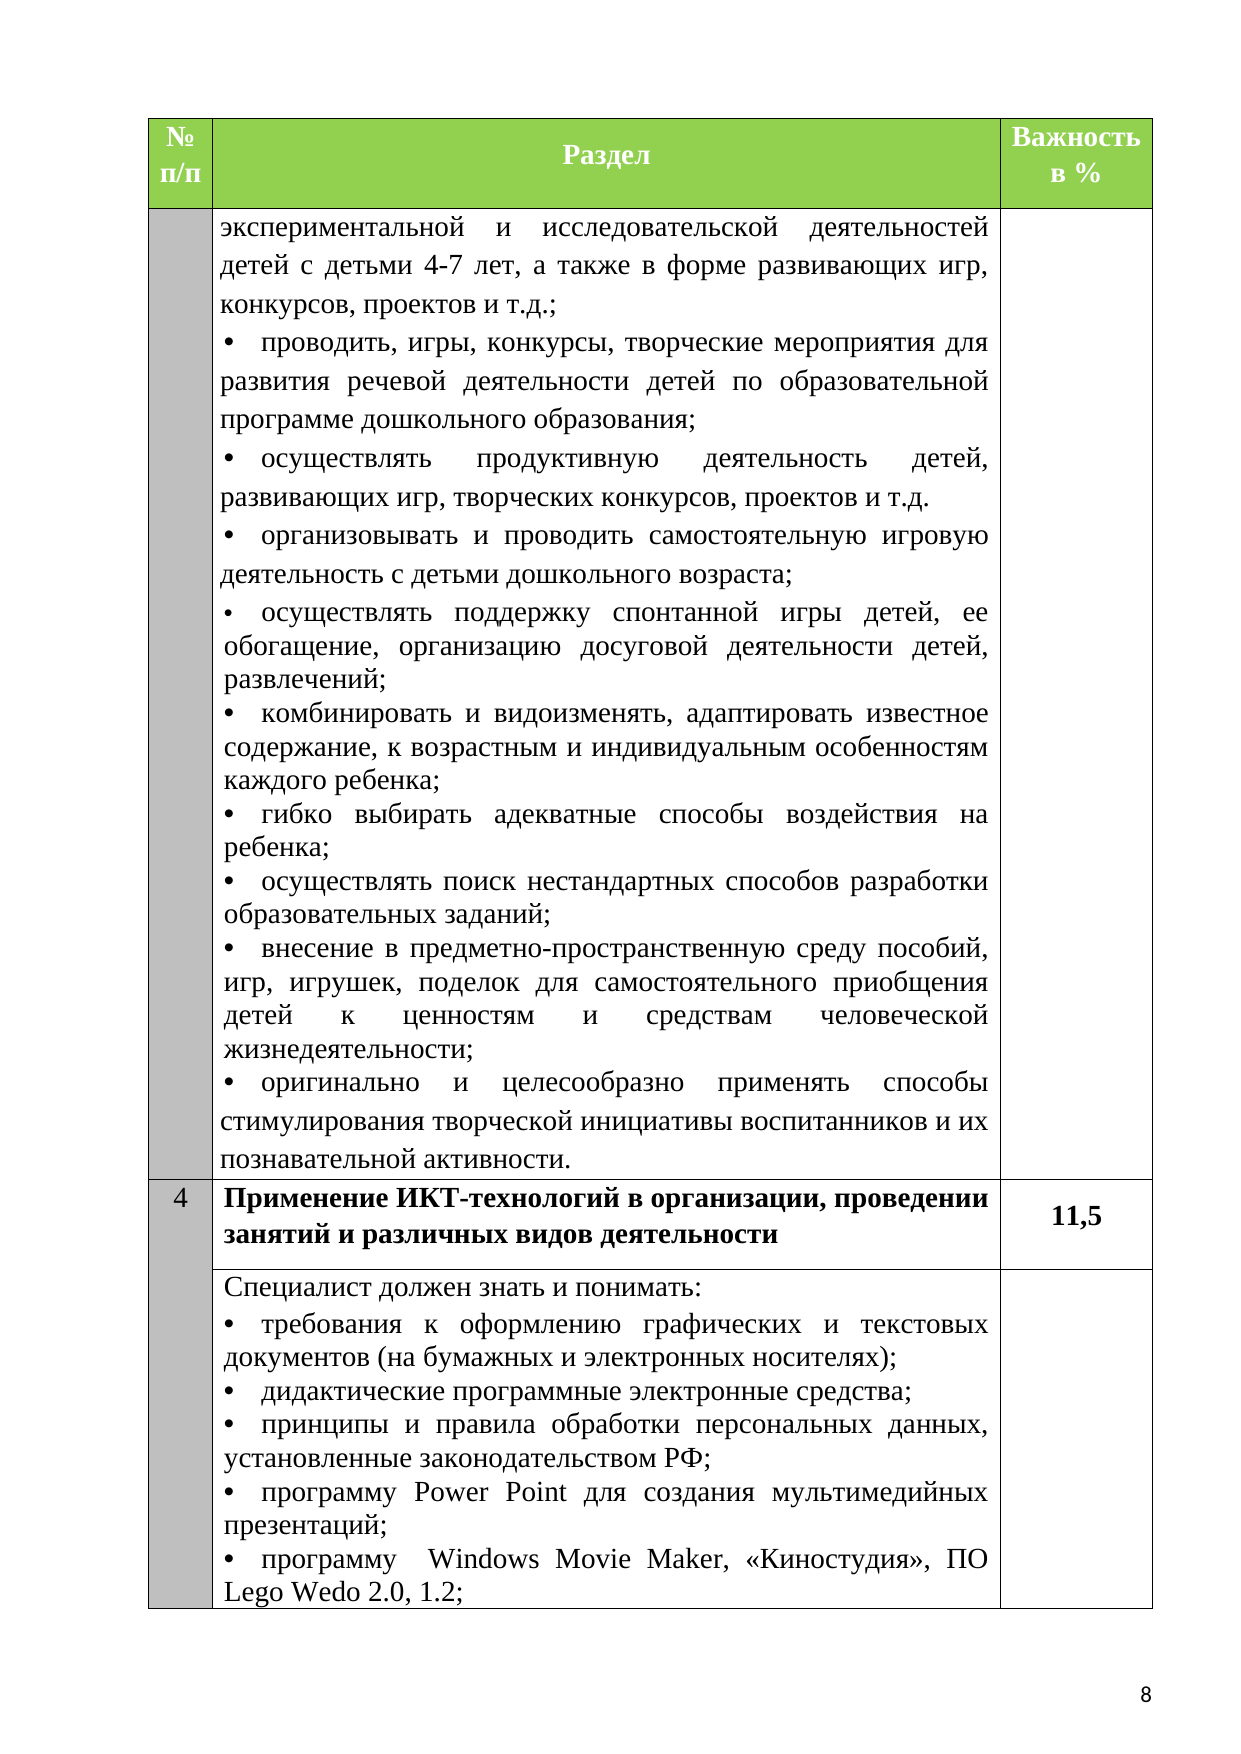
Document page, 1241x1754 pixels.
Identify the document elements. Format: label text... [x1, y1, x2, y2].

table_header № п/п [149, 119, 212, 208]
table_cell Применение ИКТ-технологий в организации, проведении занятий и различных видов деятельности [213, 1180, 1000, 1268]
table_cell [213, 209, 1000, 1179]
table_cell [1001, 1270, 1152, 1608]
table_header Важность в % [1001, 119, 1152, 208]
table_cell 11,5 [1001, 1180, 1152, 1268]
table_header Раздел [213, 119, 1000, 208]
table_cell [1001, 209, 1152, 1179]
table_cell 4 [149, 1180, 212, 1608]
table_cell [213, 1270, 1000, 1608]
